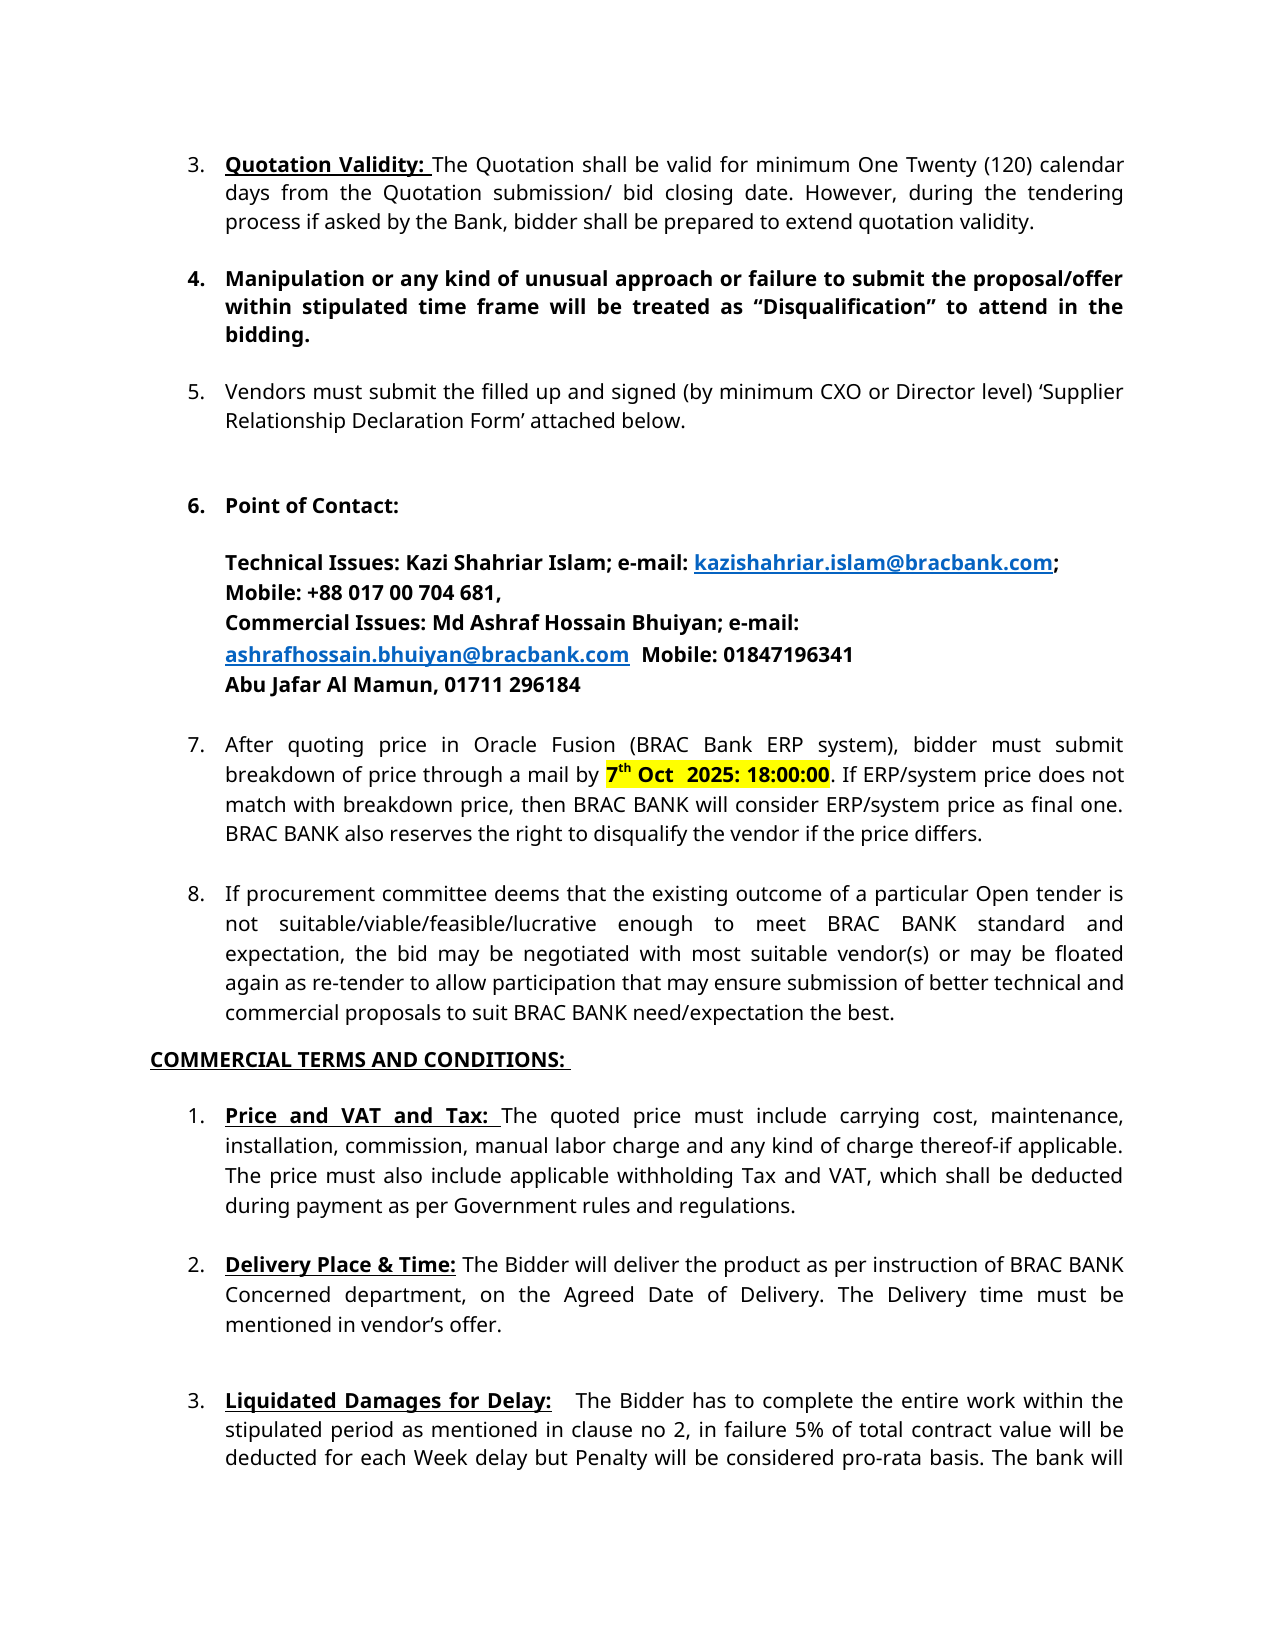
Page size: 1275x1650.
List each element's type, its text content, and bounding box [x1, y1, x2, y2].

text COMMERCIAL TERMS AND CONDITIONS: [150, 1045, 1125, 1073]
list Manipulation or any kind of unusual approach or failure to submit the proposal/offer within stipulated time frame will be treated as “Disqualification” to attend in the bidding. [187, 264, 1125, 349]
list Vendors must submit the filled up and signed (by minimum CXO or Director level) ‘Supplier Relationship Declaration Form’ attached below. [187, 377, 1125, 434]
list If procurement committee deems that the existing outcome of a particular Open tender is not suitable/viable/feasible/lucrative enough to meet BRAC BANK standard and expectation, the bid may be negotiated with most suitable vendor(s) or may be floated again as re-tender to allow participation that may ensure submission of better technical and commercial proposals to suit BRAC BANK need/expectation the best. [187, 879, 1125, 1027]
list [187, 1386, 1125, 1472]
list Price and VAT and Tax: The quoted price must include carrying cost, maintenance, installation, commission, manual labor charge and any kind of charge thereof-if applicable. The price must also include applicable withholding Tax and VAT, which shall be deducted during payment as per Government rules and regulations. [187, 1102, 1125, 1219]
list Technical Issues: Kazi Shahriar Islam; e-mail: kazishahriar.islam@bracbank.com; Mobile: +88 017 00 704 681, [225, 548, 1125, 606]
list Commercial Issues: Md Ashraf Hossain Bhuiyan; e-mail: ashrafhossain.bhuiyan@bracbank.com Mobile: 01847196341 [225, 608, 1125, 669]
list Point of Contact: [187, 491, 1125, 520]
list Quotation Validity: The Quotation shall be valid for minimum One Twenty (120) calendar days from the Quotation submission/ bid closing date. However, during the tendering process if asked by the Bank, bidder shall be prepared to extend quotation validity. [187, 150, 1125, 235]
list Delivery Place & Time: The Bidder will deliver the product as per instruction of BRAC BANK Concerned department, on the Agreed Date of Delivery. The Delivery time must be mentioned in vendor’s offer. [187, 1251, 1125, 1338]
list After quoting price in Oracle Fusion (BRAC Bank ERP system), bidder must submit breakdown of price through a mail by 7th Oct 2025: 18:00:00. If ERP/system price does not match with breakdown price, then BRAC BANK will consider ERP/system price as final one. BRAC BANK also reserves the right to disqualify the vendor if the price differs. [187, 730, 1125, 848]
list Abu Jafar Al Mamun, 01711 296184 [225, 671, 1125, 699]
